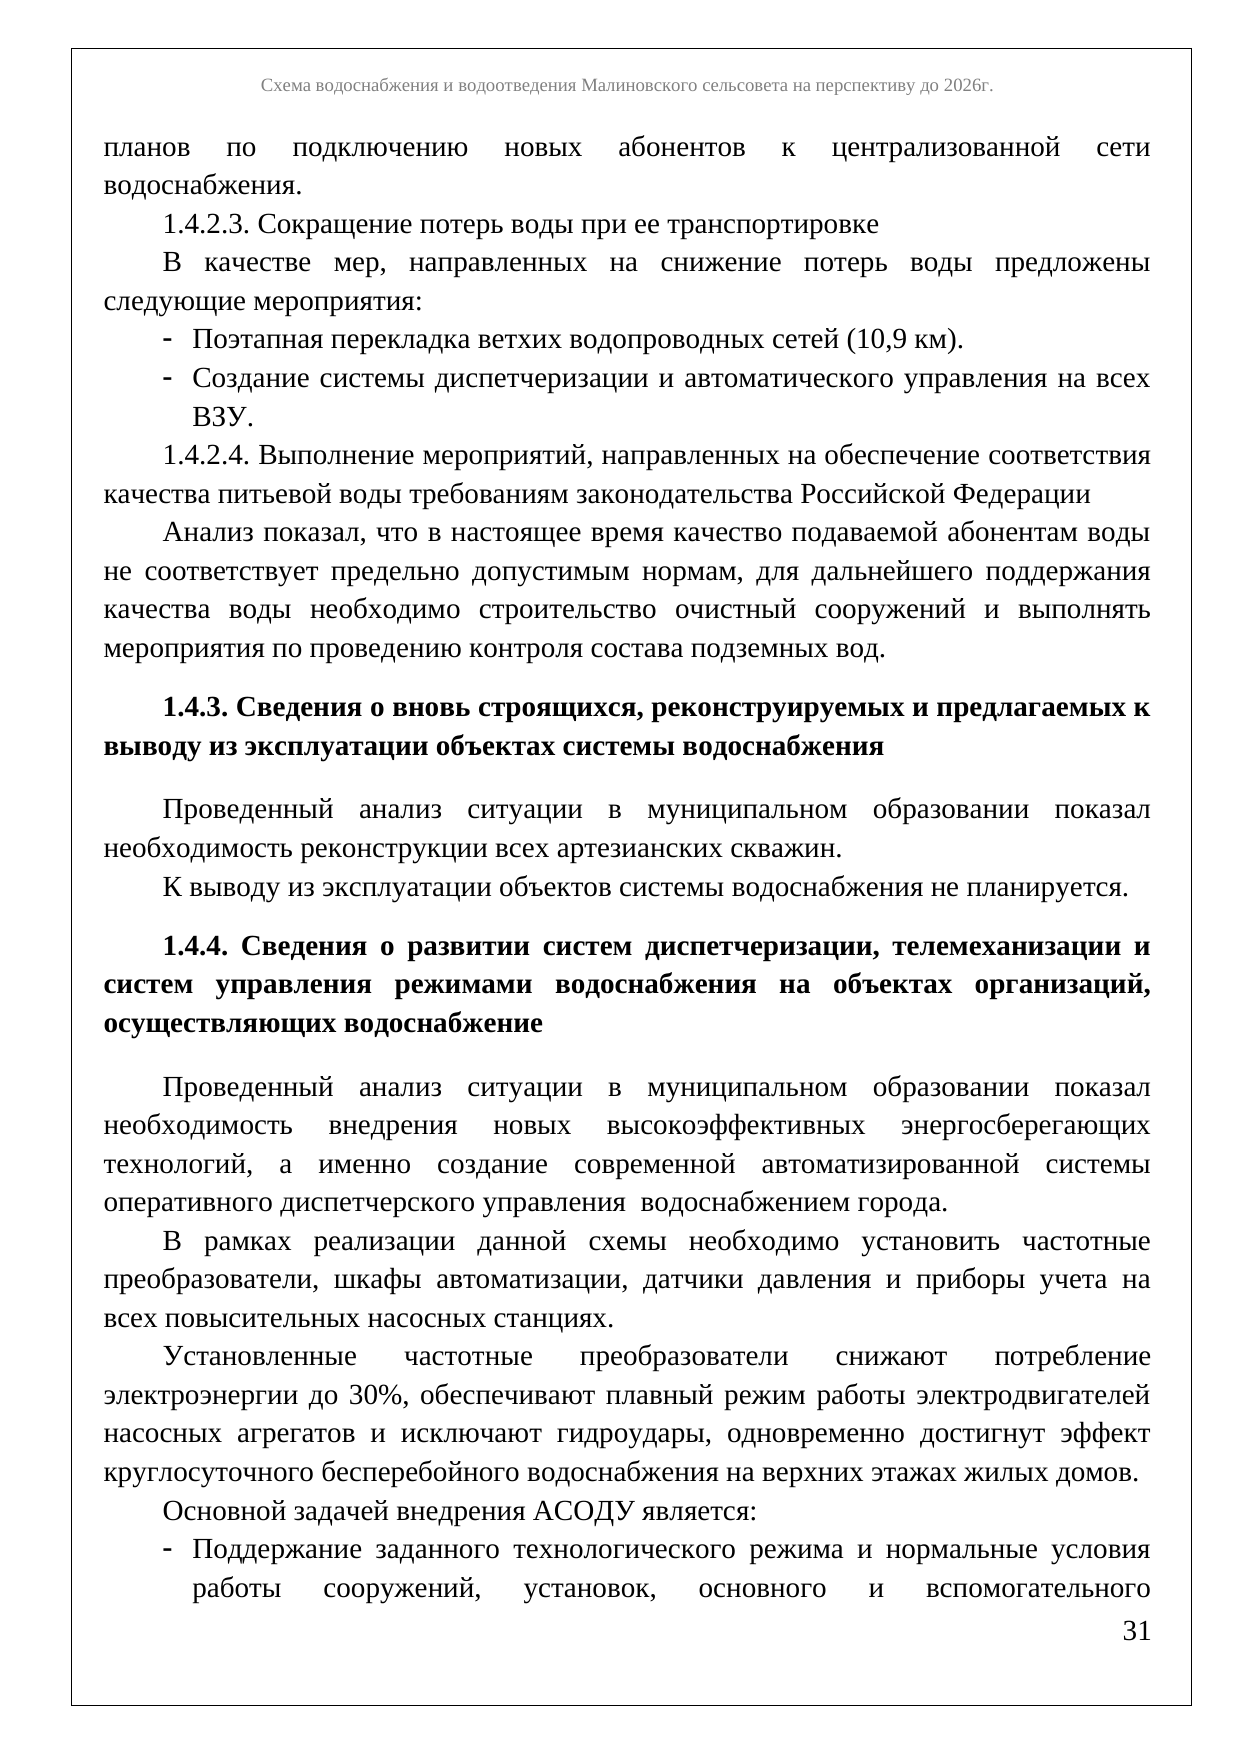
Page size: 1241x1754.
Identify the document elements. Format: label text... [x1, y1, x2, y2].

subtitle 1.4.4. Сведения о развитии систем диспетчеризации, телемеханизации и систем управления режимами водоснабжения на объектах организаций, осуществляющих водоснабжение [103, 928, 1152, 1039]
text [103, 129, 1152, 201]
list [162, 1531, 1152, 1603]
text 1.4.2.4. Выполнение мероприятий, направленных на обеспечение соответствия качества питьевой воды требованиям законодательства Российской Федерации [103, 437, 1152, 509]
text Проведенный анализ ситуации в муниципальном образовании показал необходимость реконструкции всех артезианских скважин. [103, 792, 1152, 864]
text Проведенный анализ ситуации в муниципальном образовании показал необходимость внедрения новых высокоэффективных энергосберегающих технологий, а именно создание современной автоматизированной системы оперативного диспетчерского управления водоснабжением города. [103, 1069, 1152, 1218]
list Поэтапная перекладка ветхих водопроводных сетей (10,9 км). [162, 322, 1152, 355]
list Создание системы диспетчеризации и автоматического управления на всех ВЗУ. [162, 360, 1152, 432]
text Основной задачей внедрения АСОДУ является: [103, 1493, 1152, 1526]
text В качестве мер, направленных на снижение потерь воды предложены следующие мероприятия: [103, 244, 1152, 317]
text Установленные частотные преобразователи снижают потребление электроэнергии до 30%, обеспечивают плавный режим работы электродвигателей насосных агрегатов и исключают гидроудары, одновременно достигнут эффект круглосуточного бесперебойного водоснабжения на верхних этажах жилых домов. [103, 1338, 1152, 1488]
text 1.4.2.3. Сокращение потерь воды при ее транспортировке [103, 206, 1152, 239]
text В рамках реализации данной схемы необходимо установить частотные преобразователи, шкафы автоматизации, датчики давления и приборы учета на всех повысительных насосных станциях. [103, 1223, 1152, 1333]
text Анализ показал, что в настоящее время качество подаваемой абонентам воды не соответствует предельно допустимым нормам, для дальнейшего поддержания качества воды необходимо строительство очистный сооружений и выполнять мероприятия по проведению контроля состава подземных вод. [103, 514, 1152, 664]
text К выводу из эксплуатации объектов системы водоснабжения не планируется. [103, 869, 1152, 902]
subtitle 1.4.3. Сведения о вновь строящихся, реконструируемых и предлагаемых к выводу из эксплуатации объектах системы водоснабжения [103, 689, 1152, 762]
